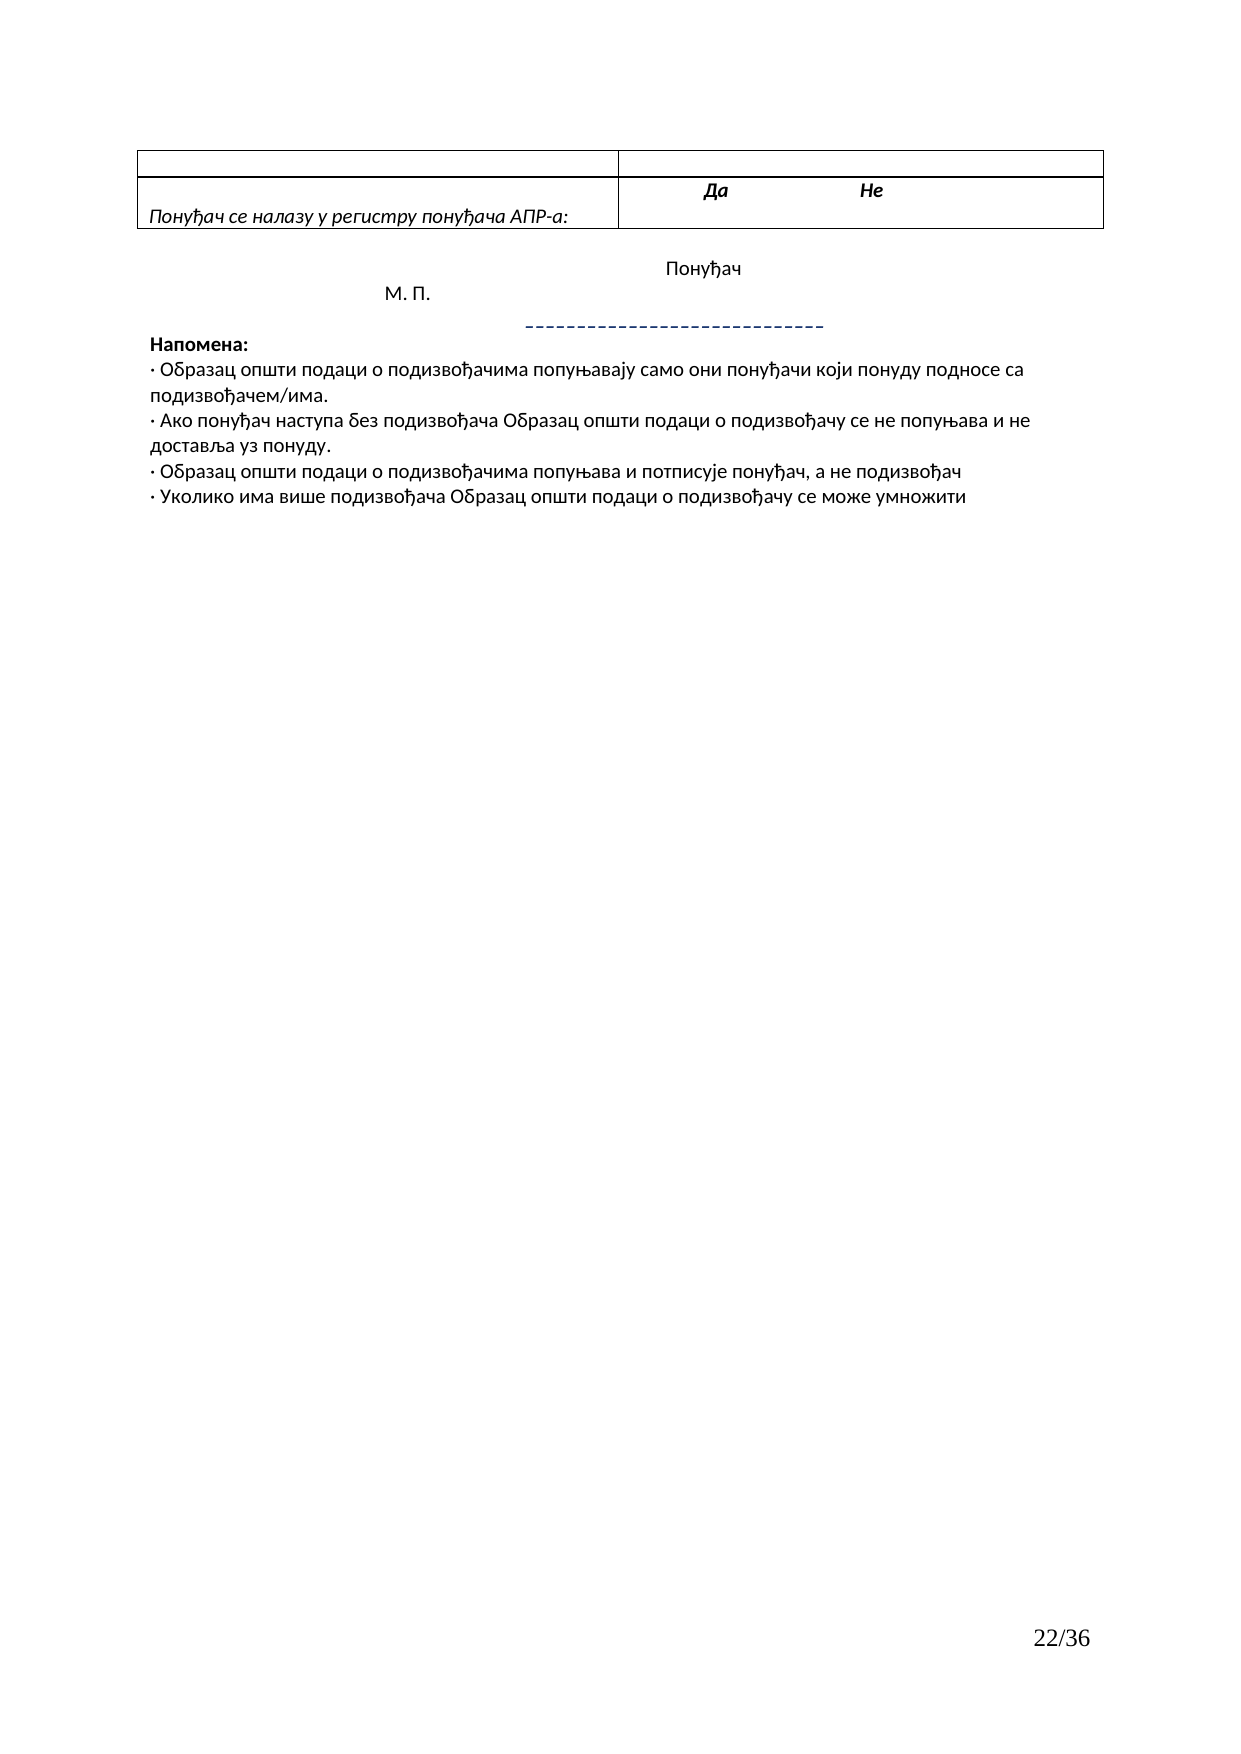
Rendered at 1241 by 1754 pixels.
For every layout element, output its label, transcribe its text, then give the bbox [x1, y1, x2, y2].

text · Образац општи подаци о подизвођачима попуњава и потписује понуђач, а не подизвођач [150, 458, 1090, 483]
table_cell Понуђач се налазу у регистру понуђача АПР-а: [138, 178, 618, 228]
text Понуђач [225, 255, 1090, 280]
text · Образац општи подаци о подизвођачима попуњавају само они понуђачи који понуду подносе са подизвођачем/има. [150, 356, 1090, 407]
text · Уколико има више подизвођача Образац општи подаци о подизвођачу се може умножити [150, 483, 1090, 509]
text _____________________________ [450, 306, 1090, 331]
text М. П. [225, 280, 1090, 306]
table_cell Да Не [619, 178, 1103, 228]
table_cell [619, 151, 1103, 176]
text · Ако понуђач наступа без подизвођача Образац општи подаци о подизвођачу се не попуњава и не доставља уз понуду. [150, 407, 1090, 458]
text Напомена: [150, 331, 1090, 356]
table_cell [138, 151, 618, 176]
